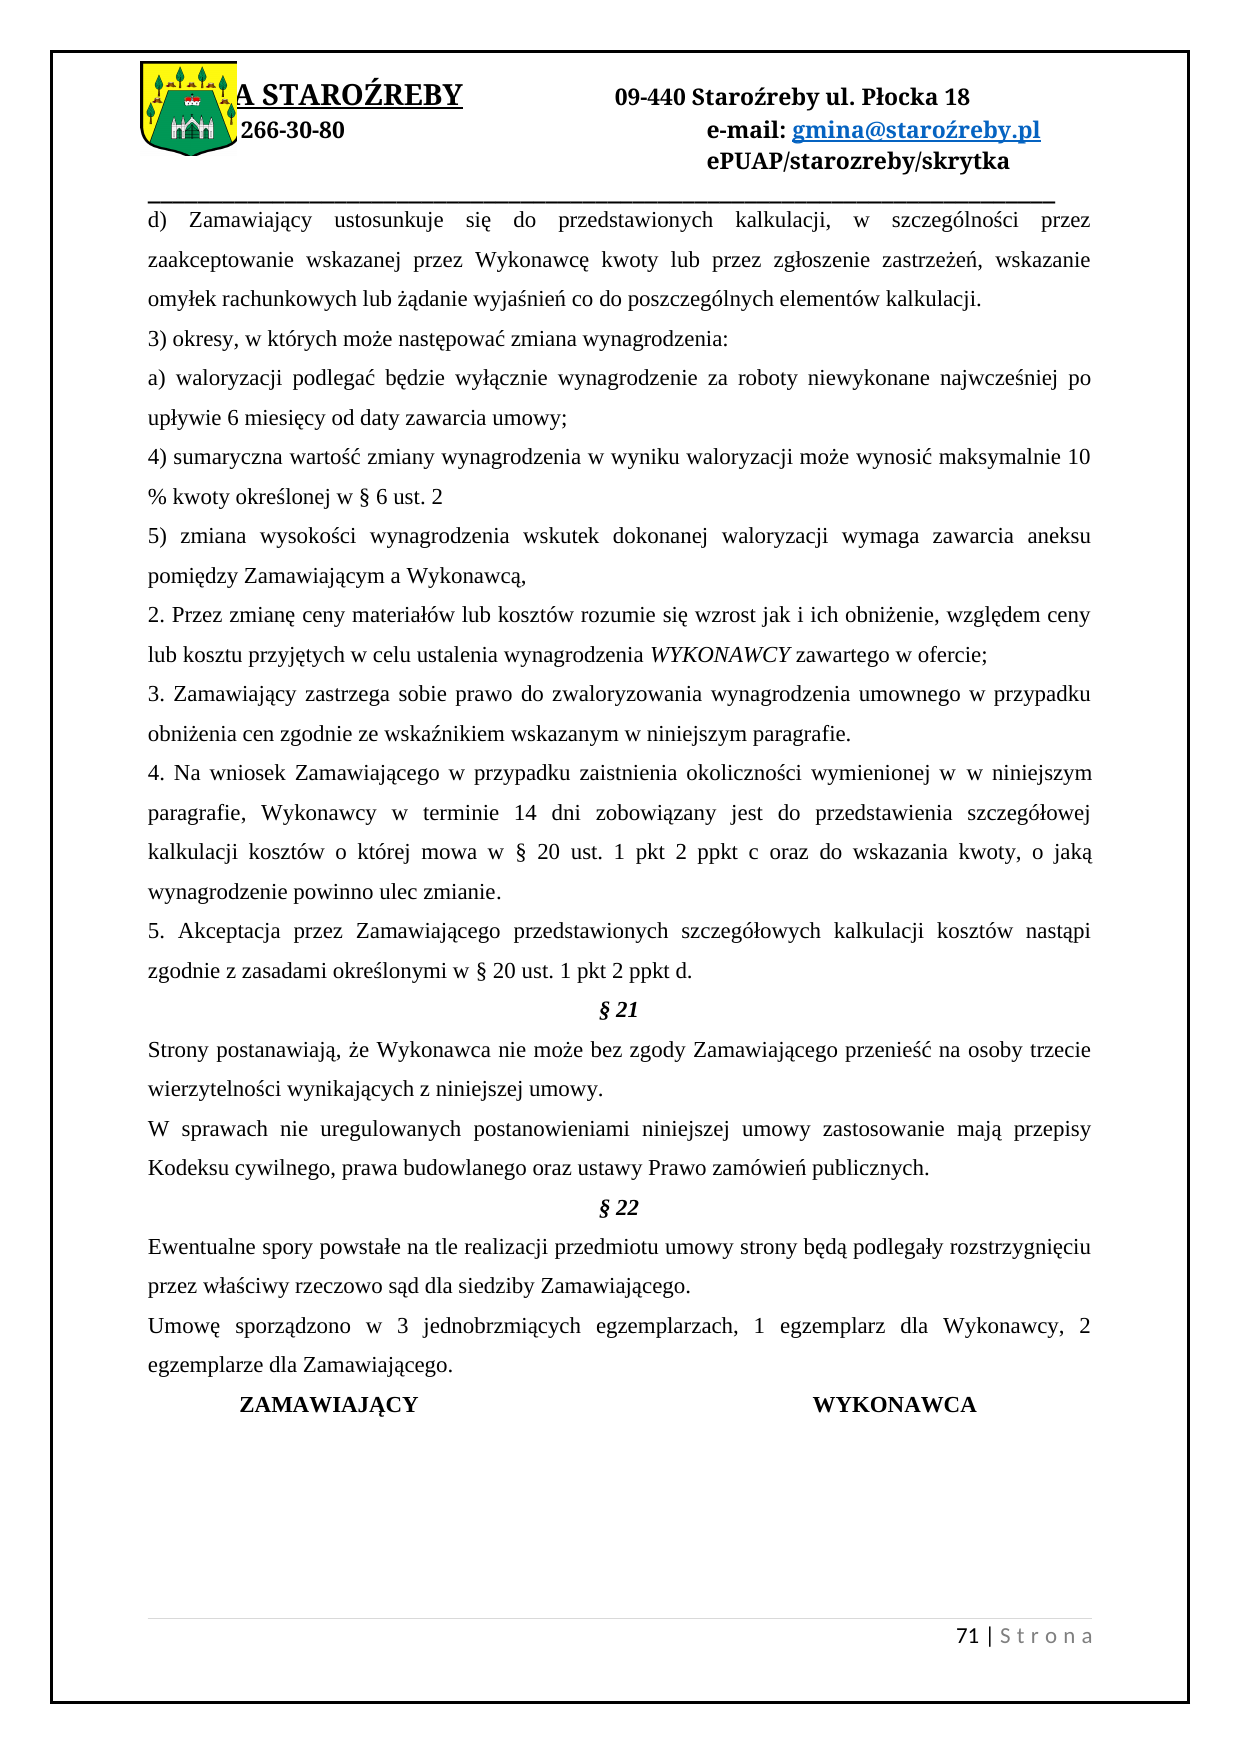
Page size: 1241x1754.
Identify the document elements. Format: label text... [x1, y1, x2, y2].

text 3) okresy, w których może następować zmiana wynagrodzenia: [148, 325, 1092, 351]
text 4. Na wniosek Zamawiającego w przypadku zaistnienia okoliczności wymienionej w w niniejszym paragrafie, Wykonawcy w terminie 14 dni zobowiązany jest do przedstawienia szczegółowej kalkulacji kosztów o której mowa w § 20 ust. 1 pkt 2 ppkt c oraz do wskazania kwoty, o jaką wynagrodzenie powinno ulec zmianie. [148, 759, 1092, 904]
text d) Zamawiający ustosunkuje się do przedstawionych kalkulacji, w szczególności przez zaakceptowanie wskazanej przez Wykonawcę kwoty lub przez zgłoszenie zastrzeżeń, wskazanie omyłek rachunkowych lub żądanie wyjaśnień co do poszczególnych elementów kalkulacji. [148, 207, 1092, 312]
text Ewentualne spory powstałe na tle realizacji przedmiotu umowy strony będą podlegały rozstrzygnięciu przez właściwy rzeczowo sąd dla siedziby Zamawiającego. [148, 1233, 1092, 1299]
text 4) sumaryczna wartość zmiany wynagrodzenia w wyniku waloryzacji może wynosić maksymalnie 10 % kwoty określonej w § 6 ust. 2 [148, 443, 1092, 509]
picture [140, 61, 237, 156]
text Umowę sporządzono w 3 jednobrzmiących egzemplarzach, 1 egzemplarz dla Wykonawcy, 2 egzemplarze dla Zamawiającego. [148, 1312, 1092, 1378]
text ZAMAWIAJĄCY WYKONAWCA [148, 1391, 1092, 1445]
text W sprawach nie uregulowanych postanowieniami niniejszej umowy zastosowanie mają przepisy Kodeksu cywilnego, prawa budowlanego oraz ustawy Prawo zamówień publicznych. [148, 1114, 1092, 1180]
text Strony postanawiają, że Wykonawca nie może bez zgody Zamawiającego przenieść na osoby trzecie wierzytelności wynikających z niniejszej umowy. [148, 1036, 1092, 1101]
text a) waloryzacji podlegać będzie wyłącznie wynagrodzenie za roboty niewykonane najwcześniej po upływie 6 miesięcy od daty zawarcia umowy; [148, 364, 1092, 430]
text § 21 [148, 996, 1092, 1022]
text 3. Zamawiający zastrzega sobie prawo do zwaloryzowania wynagrodzenia umownego w przypadku obniżenia cen zgodnie ze wskaźnikiem wskazanym w niniejszym paragrafie. [148, 680, 1092, 746]
text 5. Akceptacja przez Zamawiającego przedstawionych szczegółowych kalkulacji kosztów nastąpi zgodnie z zasadami określonymi w § 20 ust. 1 pkt 2 ppkt d. [148, 917, 1092, 983]
text § 22 [148, 1193, 1092, 1220]
text 2. Przez zmianę ceny materiałów lub kosztów rozumie się wzrost jak i ich obniżenie, względem ceny lub kosztu przyjętych w celu ustalenia wynagrodzenia WYKONAWCY zawartego w ofercie; [148, 601, 1092, 667]
text 5) zmiana wysokości wynagrodzenia wskutek dokonanej waloryzacji wymaga zawarcia aneksu pomiędzy Zamawiającym a Wykonawcą, [148, 522, 1092, 588]
